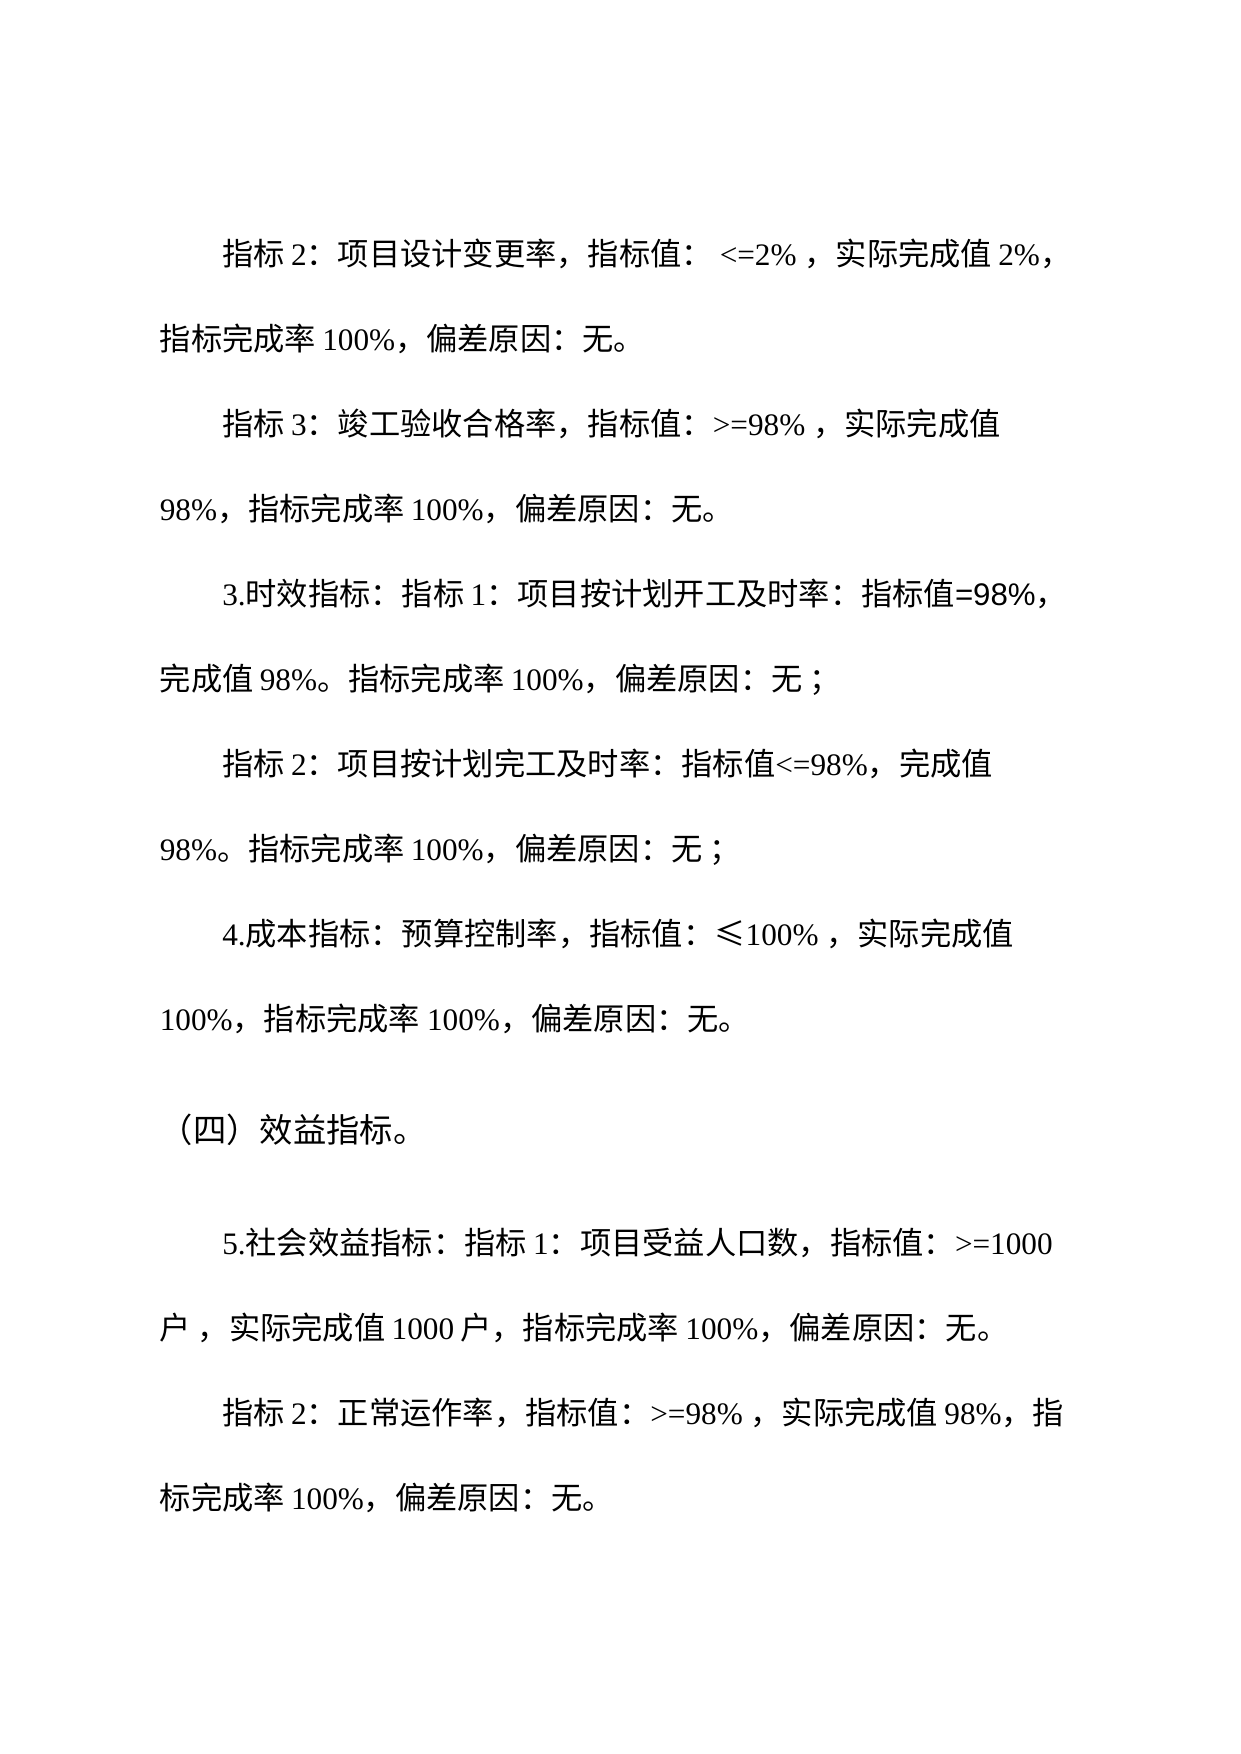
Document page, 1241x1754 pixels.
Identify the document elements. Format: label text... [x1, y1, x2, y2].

subtitle （四）效益指标。 [159, 1086, 1081, 1171]
list 指标2：项目按计划完工及时率：指标值<=98%，完成值98%。指标完成率100%，偏差原因：无 ； [159, 719, 1081, 889]
list 5.社会效益指标：指标1：项目受益人口数，指标值：>=1000户 ，实际完成值1000户，指标完成率100%，偏差原因：无。 [159, 1198, 1081, 1368]
list 指标2：正常运作率，指标值：>=98% ，实际完成值98%，指标完成率100%，偏差原因：无。 [159, 1368, 1081, 1538]
list 指标2：项目设计变更率，指标值： <=2% ，实际完成值2%，指标完成率100%，偏差原因：无。 [159, 209, 1081, 379]
list 4.成本指标：预算控制率，指标值：≤100% ，实际完成值 100%，指标完成率 100%，偏差原因：无。 [159, 889, 1081, 1059]
list 3.时效指标：指标1：项目按计划开工及时率：指标值=98%，完成值98%。指标完成率100%，偏差原因：无 ； [159, 549, 1081, 719]
list 指标3：竣工验收合格率，指标值：>=98% ，实际完成值98%，指标完成率100%，偏差原因：无。 [159, 379, 1081, 549]
